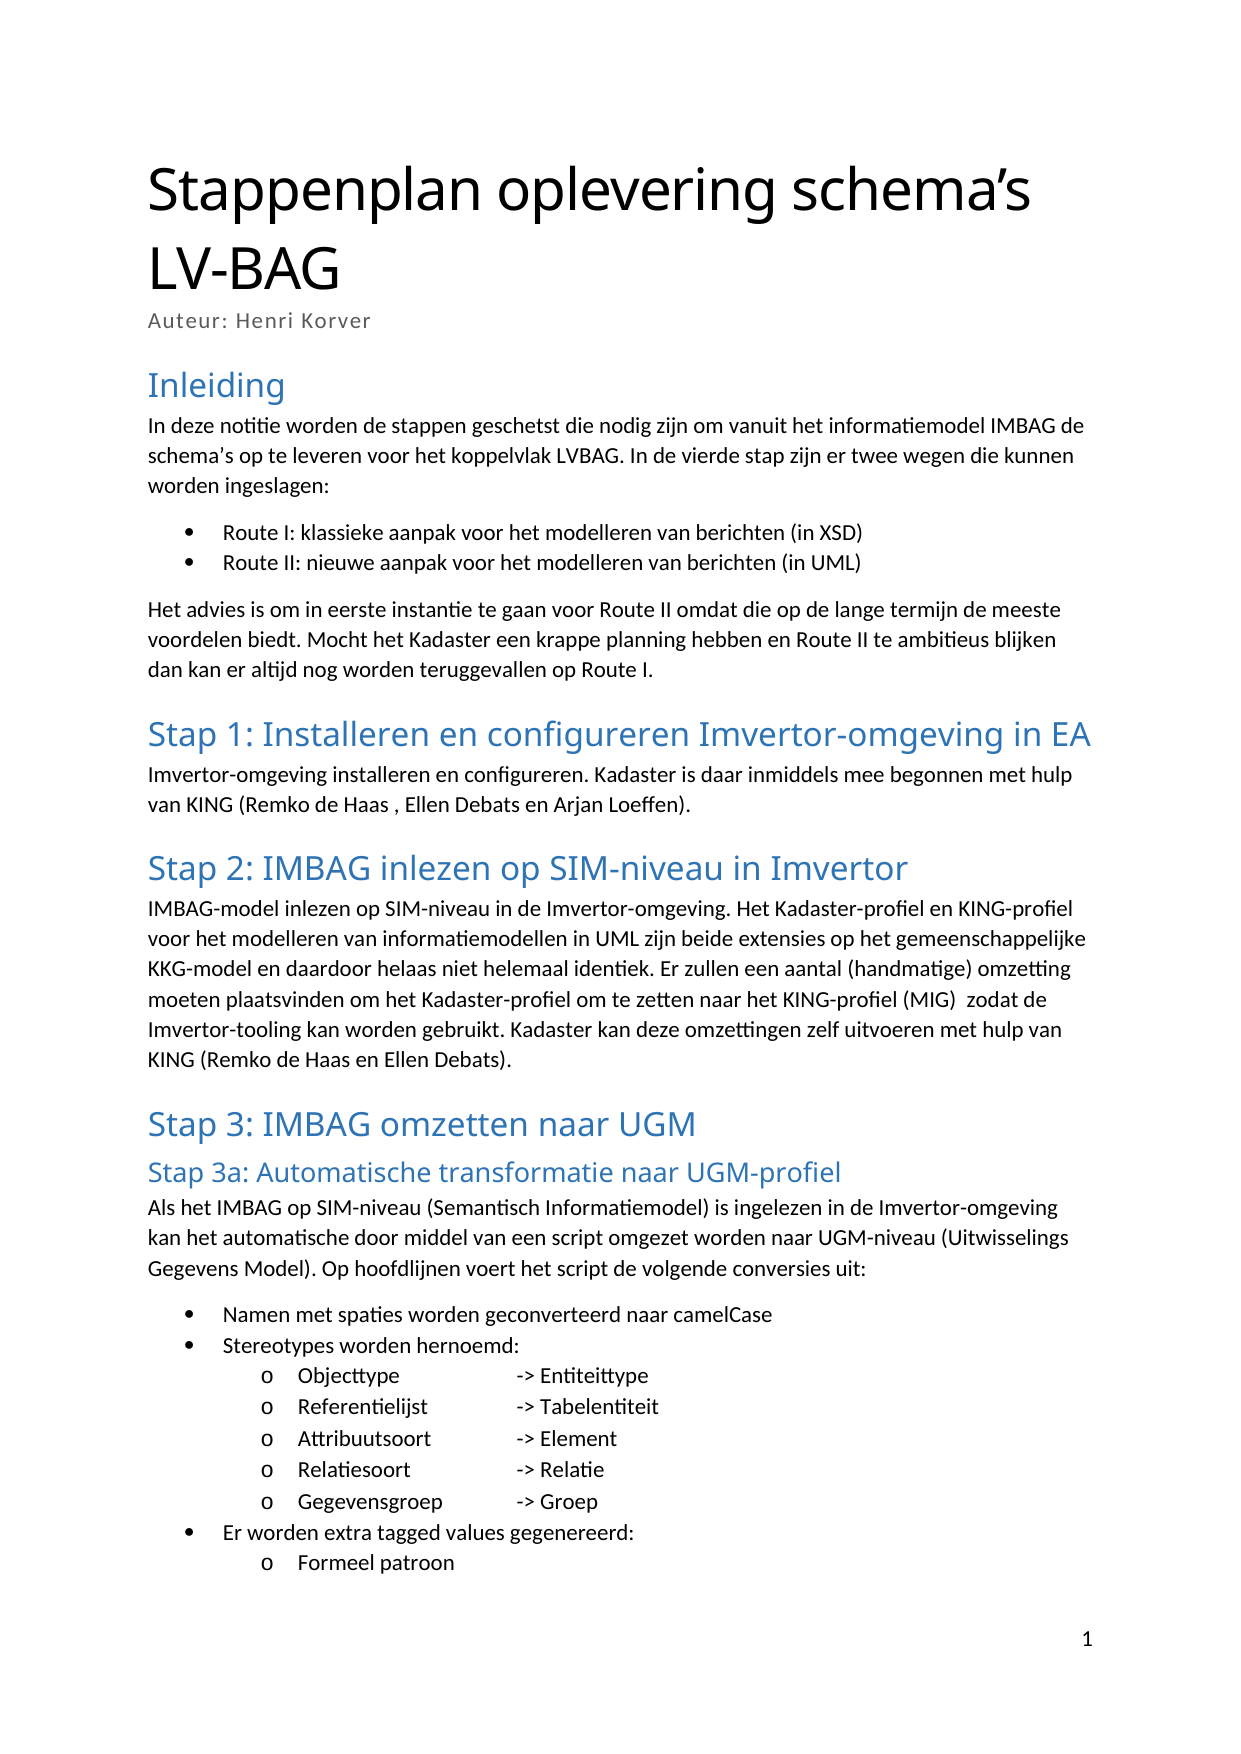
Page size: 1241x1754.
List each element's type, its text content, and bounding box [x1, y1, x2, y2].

list Attribuutsoort -> Element [260, 1424, 1093, 1453]
subtitle Inleiding [148, 362, 1093, 407]
text In deze notitie worden de stappen geschetst die nodig zijn om vanuit het informatiemodel IMBAG de schema’s op te leveren voor het koppelvlak LVBAG. In de vierde stap zijn er twee wegen die kunnen worden ingeslagen: [148, 411, 1093, 499]
subtitle Stap 1: Installeren en configureren Imvertor-omgeving in EA [148, 711, 1093, 756]
subtitle Stap 2: IMBAG inlezen op SIM-niveau in Imvertor [148, 845, 1093, 891]
list Formeel patroon [260, 1548, 1093, 1578]
list Namen met spaties worden geconverteerd naar camelCase [185, 1301, 1093, 1328]
text Als het IMBAG op SIM-niveau (Semantisch Informatiemodel) is ingelezen in de Imvertor-omgeving kan het automatische door middel van een script omgezet worden naar UGM-niveau (Uitwisselings Gegevens Model). Op hoofdlijnen voert het script de volgende conversies uit: [148, 1193, 1093, 1282]
list Stereotypes worden hernoemd: [185, 1331, 1093, 1359]
title Stappenplan oplevering schema’s LV-BAG [148, 148, 1093, 307]
text Imvertor-omgeving installeren en configureren. Kadaster is daar inmiddels mee begonnen met hulp van KING (Remko de Haas , Ellen Debats en Arjan Loeffen). [148, 760, 1093, 818]
list Referentielijst -> Tabelentiteit [260, 1392, 1093, 1422]
list Route I: klassieke aanpak voor het modelleren van berichten (in XSD) [185, 518, 1093, 546]
list Objecttype -> Entiteittype [260, 1361, 1093, 1390]
list Relatiesoort -> Relatie [260, 1455, 1093, 1484]
text IMBAG-model inlezen op SIM-niveau in de Imvertor-omgeving. Het Kadaster-profiel en KING-profiel voor het modelleren van informatiemodellen in UML zijn beide extensies op het gemeenschappelijke KKG-model en daardoor helaas niet helemaal identiek. Er zullen een aantal (handmatige) omzetting moeten plaatsvinden om het Kadaster-profiel om te zetten naar het KING-profiel (MIG) zodat de Imvertor-tooling kan worden gebruikt. Kadaster kan deze omzettingen zelf uitvoeren met hulp van KING (Remko de Haas en Ellen Debats). [148, 894, 1093, 1073]
subtitle Auteur: Henri Korver [148, 307, 1093, 334]
text Het advies is om in eerste instantie te gaan voor Route II omdat die op de lange termijn de meeste voordelen biedt. Mocht het Kadaster een krappe planning hebben en Route II te ambitieus blijken dan kan er altijd nog worden teruggevallen op Route I. [148, 595, 1093, 683]
subtitle Stap 3a: Automatische transformatie naar UGM-profiel [148, 1153, 1093, 1190]
subtitle Stap 3: IMBAG omzetten naar UGM [148, 1100, 1093, 1146]
list Route II: nieuwe aanpak voor het modelleren van berichten (in UML) [185, 548, 1093, 576]
list Er worden extra tagged values gegenereerd: [185, 1518, 1093, 1546]
list Gegevensgroep -> Groep [260, 1487, 1093, 1516]
